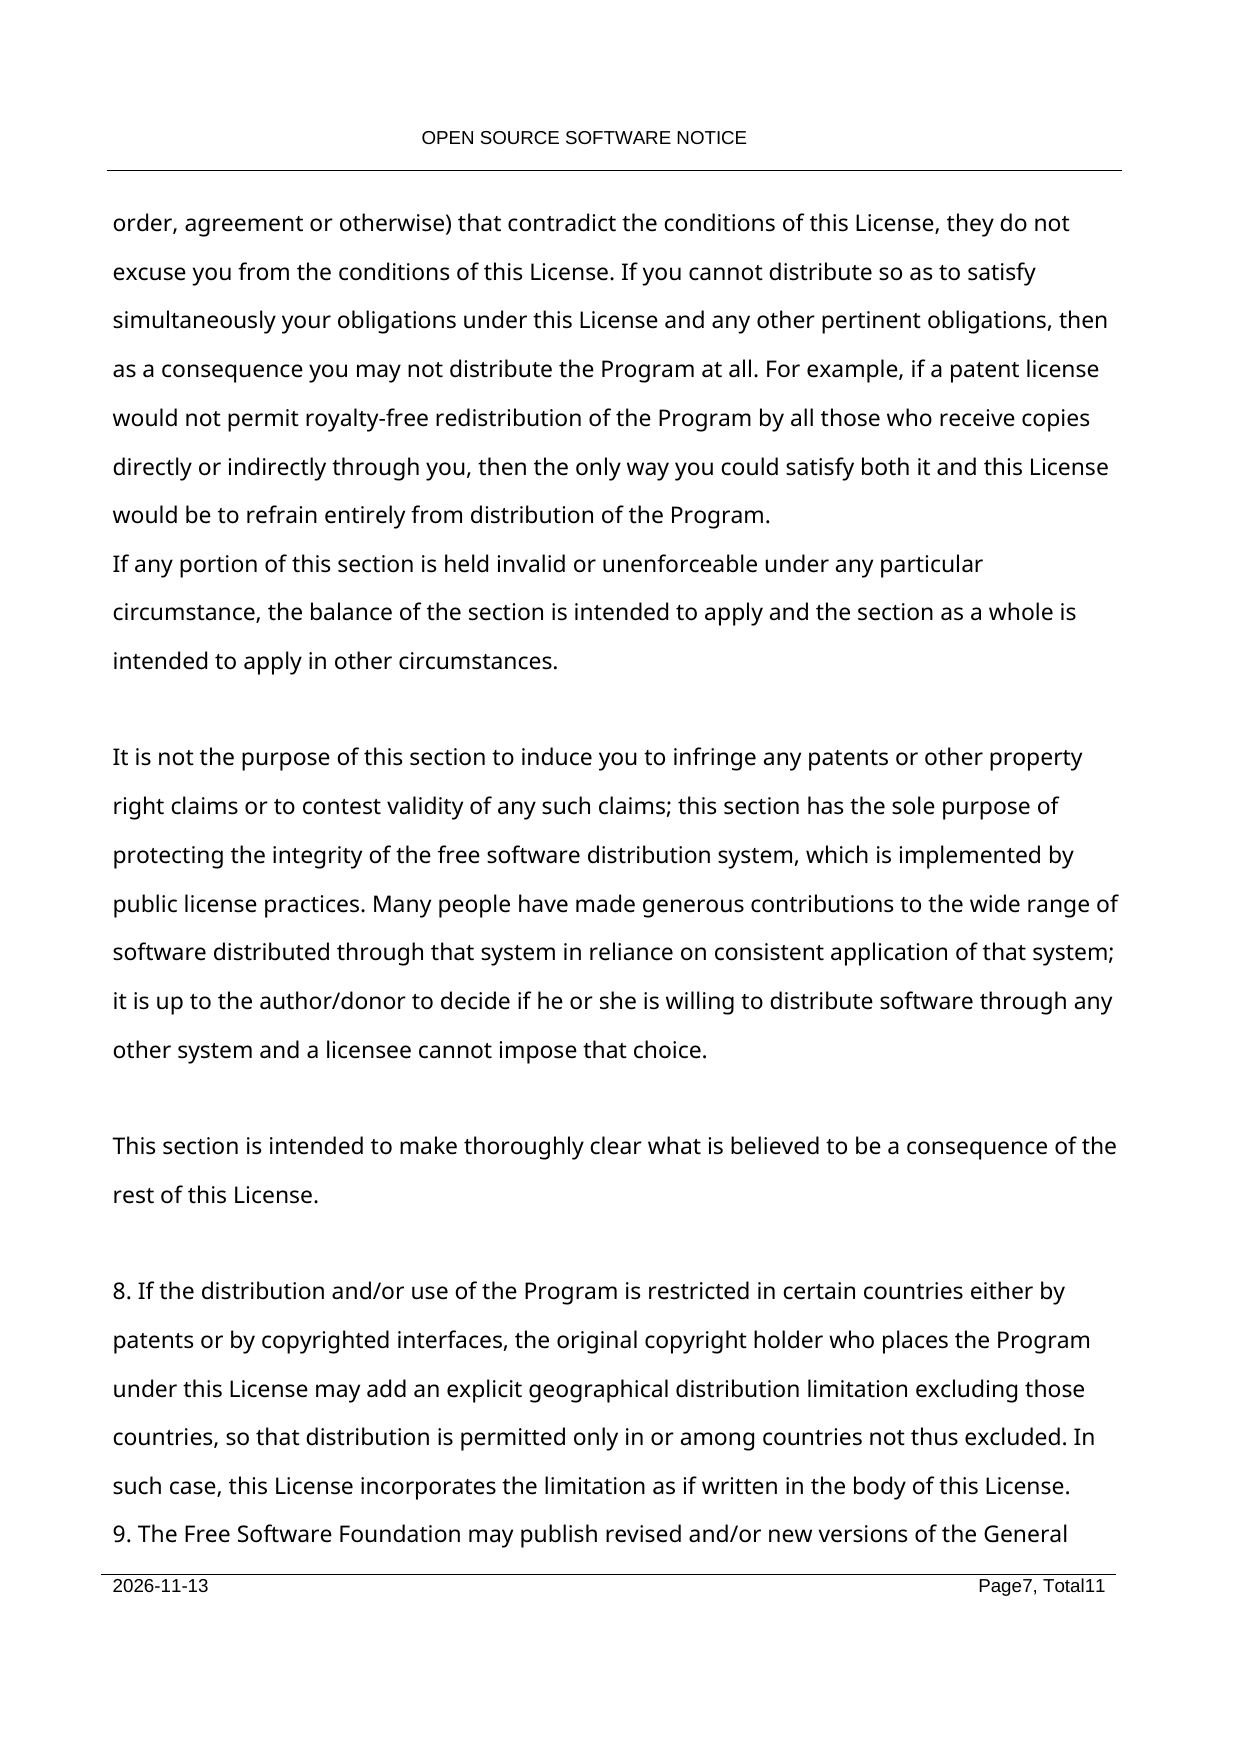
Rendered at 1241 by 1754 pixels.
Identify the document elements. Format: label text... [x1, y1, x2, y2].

text It is not the purpose of this section to induce you to infringe any patents or other property right claims or to contest validity of any such claims; this section has the sole purpose of protecting the integrity of the free software distribution system, which is implemented by public license practices. Many people have made generous contributions to the wide range of software distributed through that system in reliance on consistent application of that system; it is up to the author/donor to decide if he or she is willing to distribute software through any other system and a licensee cannot impose that choice. [112, 741, 1128, 1066]
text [112, 206, 1128, 531]
text 8. If the distribution and/or use of the Program is restricted in certain countries either by patents or by copyrighted interfaces, the original copyright holder who places the Program under this License may add an explicit geographical distribution limitation excluding those countries, so that distribution is permitted only in or among countries not thus excluded. In such case, this License incorporates the limitation as if written in the body of this License. [112, 1274, 1128, 1502]
text If any portion of this section is held invalid or unenforceable under any particular circumstance, the balance of the section is intended to apply and the section as a whole is intended to apply in other circumstances. [112, 547, 1128, 677]
text This section is intended to make thoroughly clear what is believed to be a consequence of the rest of this License. [112, 1129, 1128, 1211]
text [112, 1518, 1128, 1550]
